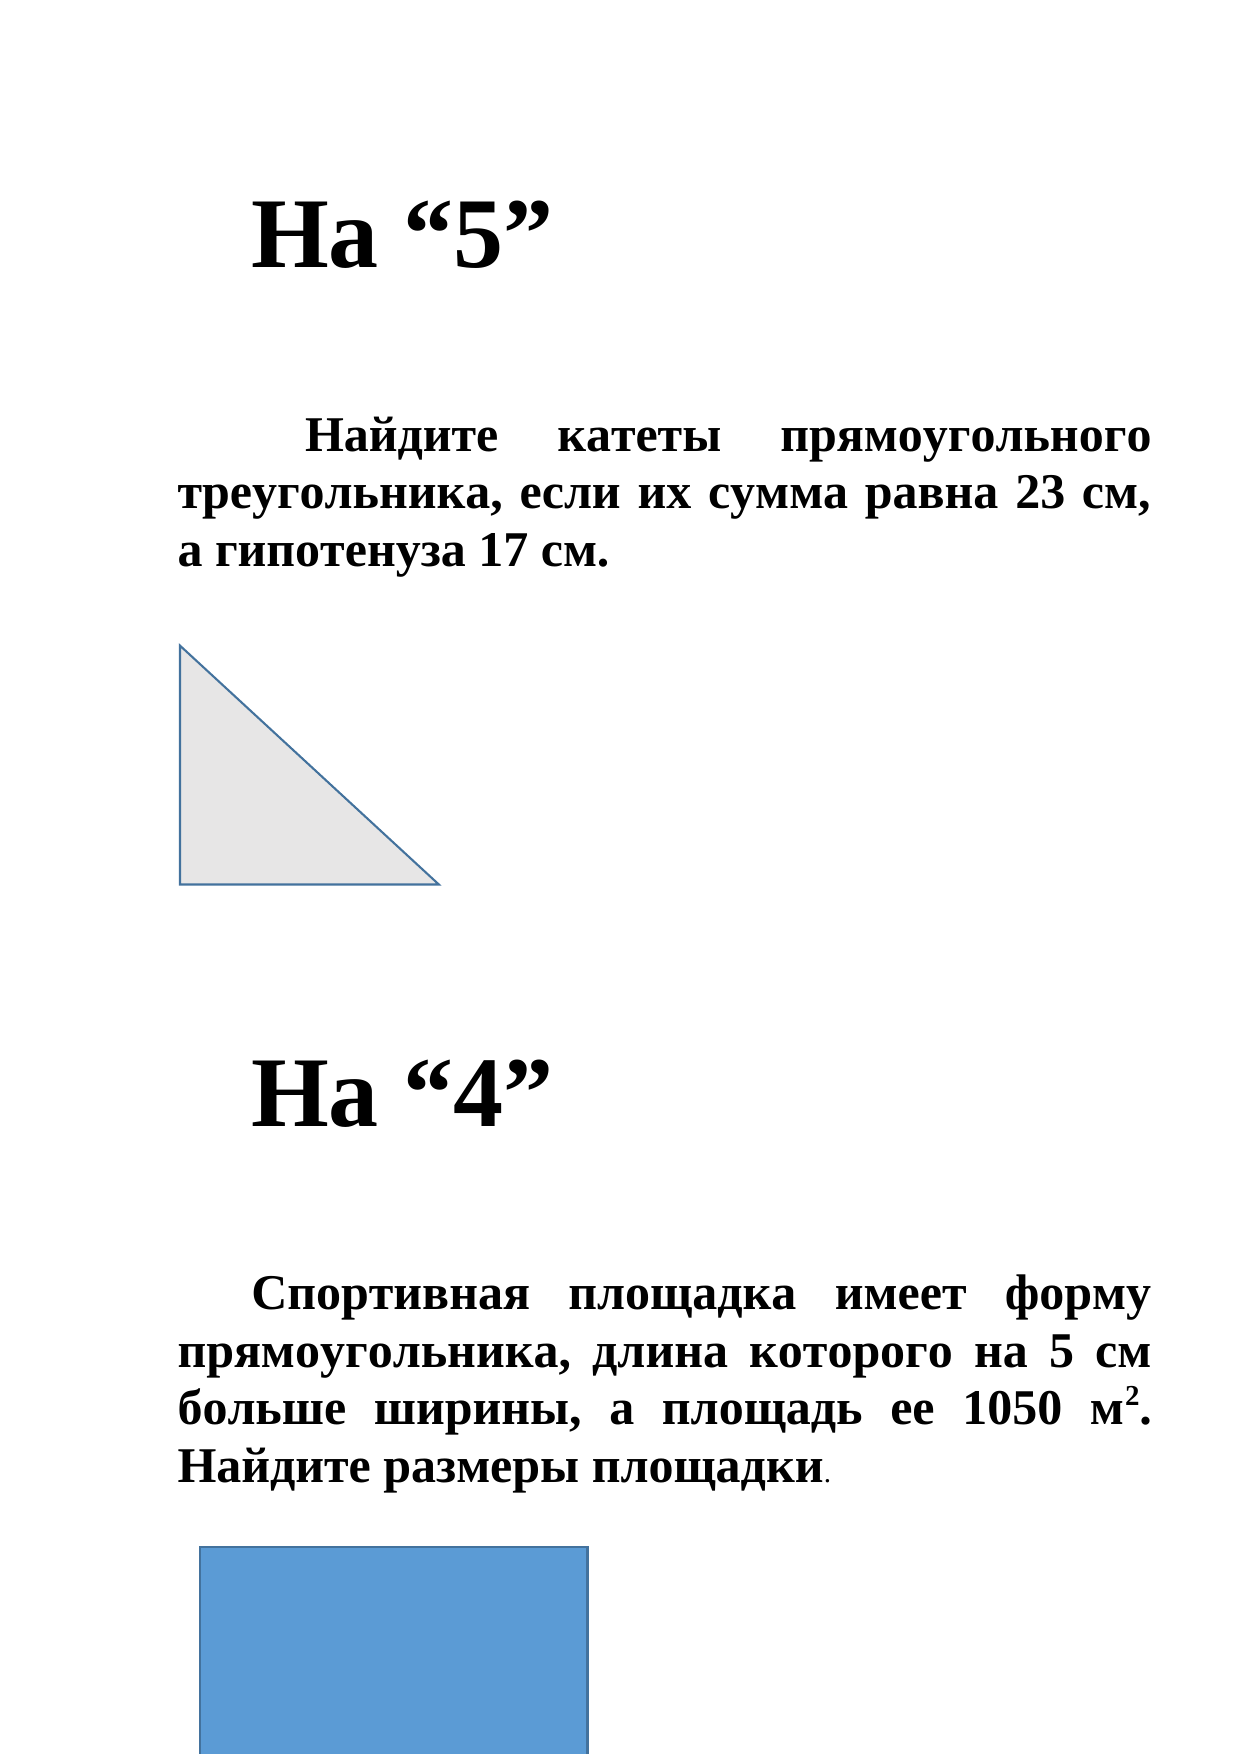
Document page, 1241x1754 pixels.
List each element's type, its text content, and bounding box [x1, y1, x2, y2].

text На “5” [177, 174, 1152, 289]
text Найдите катеты прямоугольного треугольника, если их сумма равна 23 см, а гипотенуза 17 см. [177, 404, 1152, 577]
text Спортивная площадка имеет форму прямоугольника, длина которого на 5 см больше ширины, а площадь ее 1050 м2. Найдите размеры площадки. [177, 1263, 1152, 1493]
text На “4” [177, 1033, 1152, 1148]
